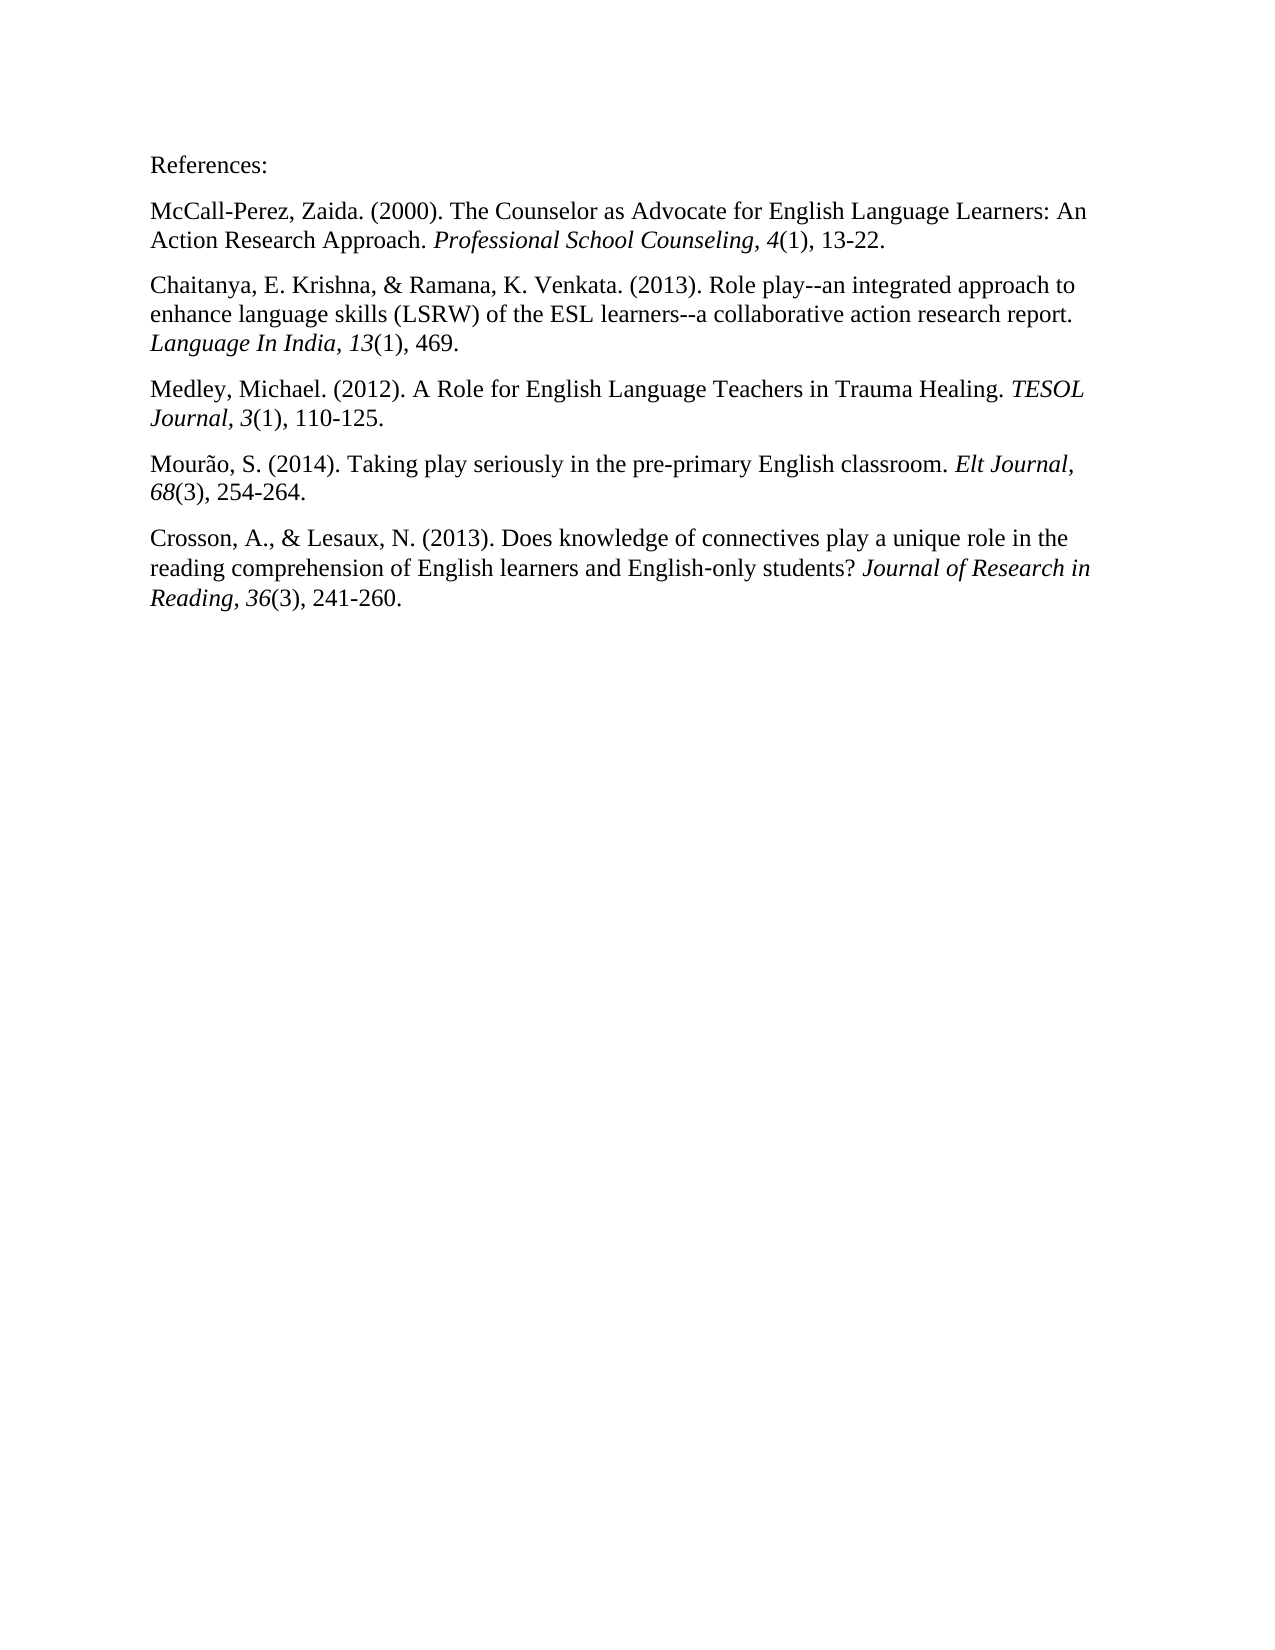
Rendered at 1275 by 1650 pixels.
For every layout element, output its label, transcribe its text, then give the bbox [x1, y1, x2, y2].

text Crosson, A., & Lesaux, N. (2013). Does knowledge of connectives play a unique role in the reading comprehension of English learners and English‐only students? Journal of Research in Reading, 36(3), 241-260. [150, 523, 1125, 611]
text Mourão, S. (2014). Taking play seriously in the pre-primary English classroom. Elt Journal, 68(3), 254-264. [150, 449, 1125, 506]
text References: [150, 150, 1125, 179]
text Chaitanya, E. Krishna, & Ramana, K. Venkata. (2013). Role play--an integrated approach to enhance language skills (LSRW) of the ESL learners--a collaborative action research report. Language In India, 13(1), 469. [150, 271, 1125, 357]
text McCall-Perez, Zaida. (2000). The Counselor as Advocate for English Language Learners: An Action Research Approach. Professional School Counseling, 4(1), 13-22. [150, 196, 1125, 253]
text Medley, Michael. (2012). A Role for English Language Teachers in Trauma Healing. TESOL Journal, 3(1), 110-125. [150, 374, 1125, 432]
